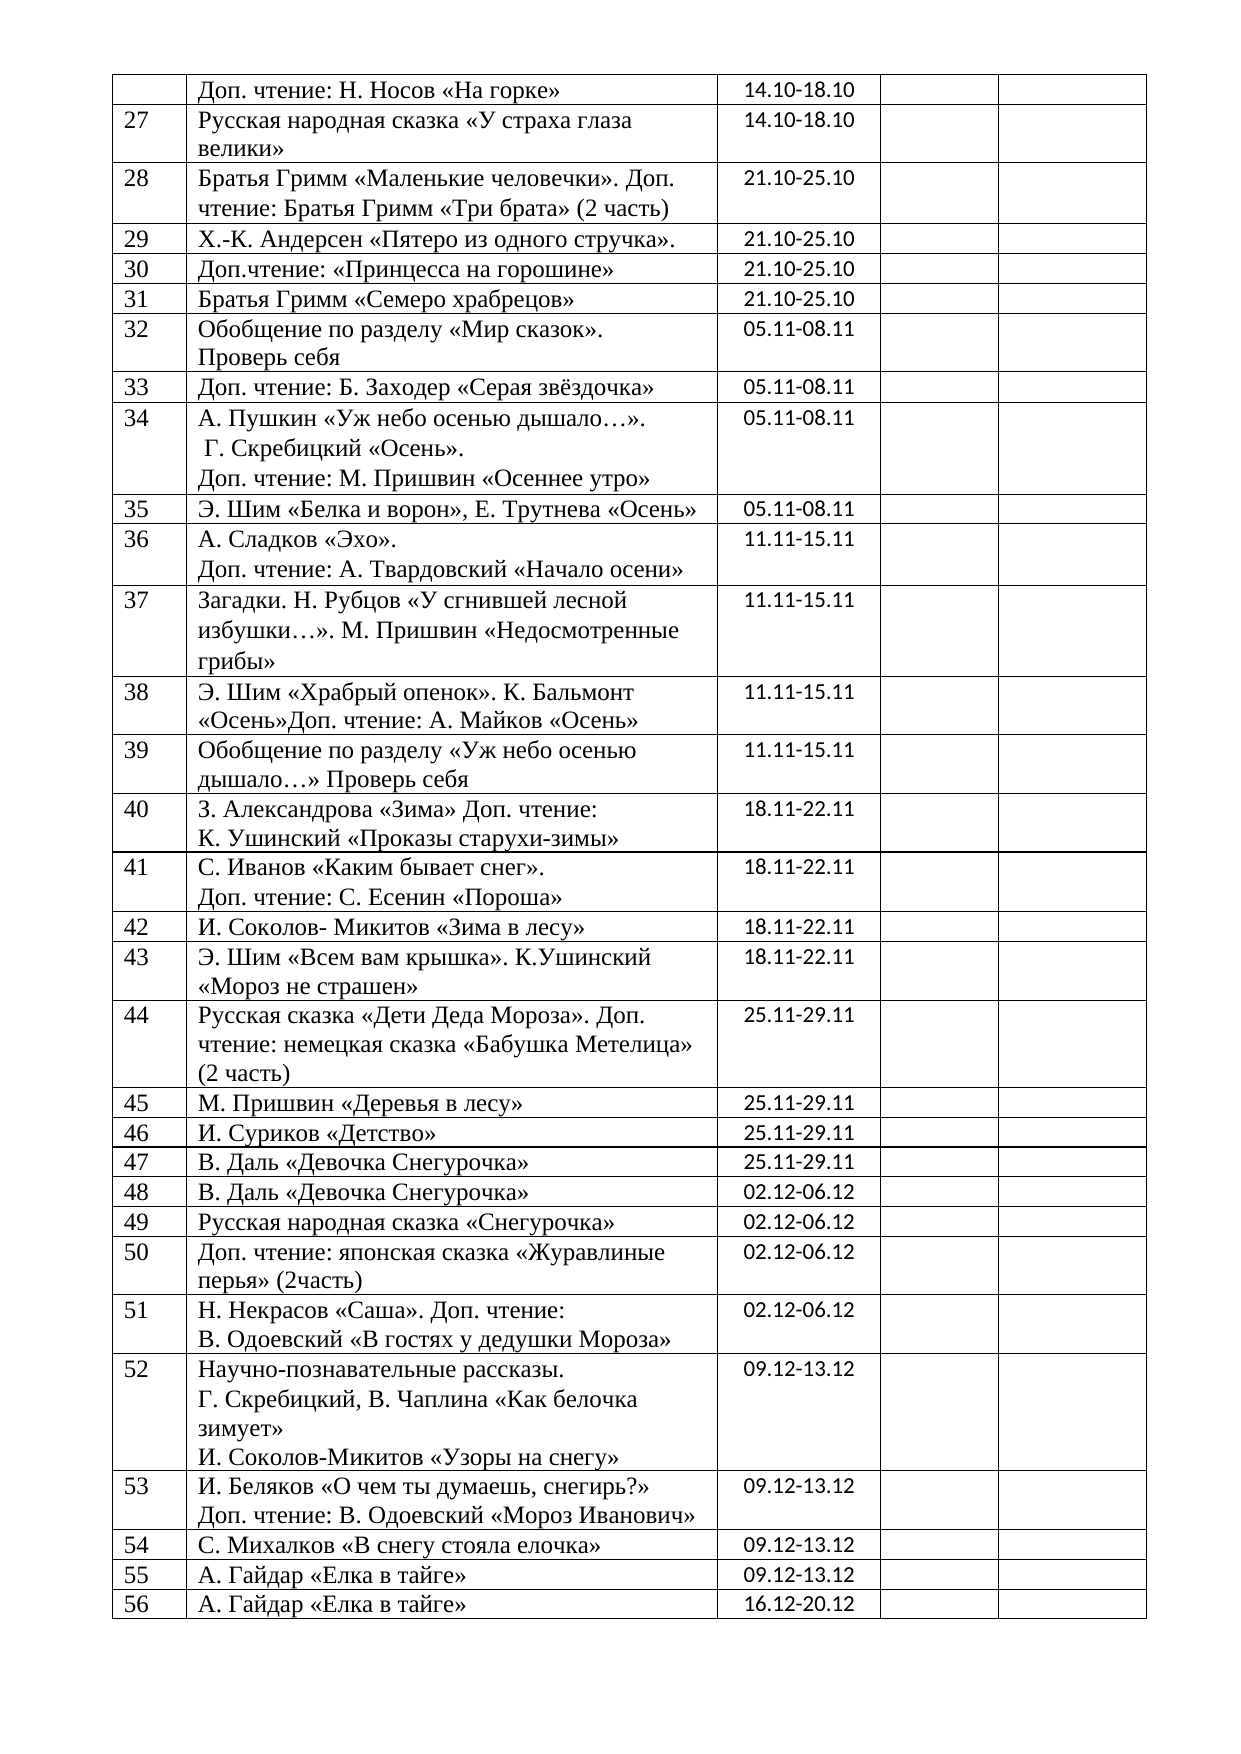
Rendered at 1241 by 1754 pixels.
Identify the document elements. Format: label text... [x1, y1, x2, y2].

table_cell [999, 586, 1146, 676]
table_cell 18.11-22.11 [718, 853, 880, 911]
table_cell [881, 1207, 998, 1236]
table_cell 11.11-15.11 [718, 735, 880, 793]
table_cell [881, 853, 998, 911]
table_cell 18.11-22.11 [718, 942, 880, 999]
table_cell [881, 1471, 998, 1529]
table_cell Русская сказка «Дети Деда Мороза». Доп. чтение: немецкая сказка «Бабушка метелица» (2 часть) [187, 1001, 717, 1087]
table_cell 21.10-25.10 [718, 224, 880, 253]
table_cell [881, 942, 998, 999]
table_cell 40 [113, 794, 186, 851]
table_cell 26 [113, 75, 186, 104]
table_cell [881, 1590, 998, 1618]
table_cell [999, 942, 1146, 999]
table_cell [881, 105, 998, 162]
table_cell 47 [113, 1148, 186, 1176]
table_cell [999, 1001, 1146, 1087]
table_cell Доп.чтение: «Принцесса на горошине» [187, 254, 717, 283]
table_cell З. Александрова «Зима» Доп. чтение: К. Ушинский «Проказы старухи-зимы» [187, 794, 717, 851]
table_cell [999, 853, 1146, 911]
table_cell [881, 1088, 998, 1117]
table_cell 53 [113, 1471, 186, 1529]
table_cell 42 [113, 912, 186, 941]
table_cell [881, 372, 998, 402]
table_cell [881, 677, 998, 734]
table_cell 18.11-22.11 [718, 912, 880, 941]
table_cell 55 [113, 1560, 186, 1588]
table_cell [999, 254, 1146, 283]
table_cell 33 [113, 372, 186, 402]
table_cell [881, 586, 998, 676]
table_cell [881, 1177, 998, 1206]
table_cell 41 [113, 853, 186, 911]
table_cell [999, 1354, 1146, 1470]
table_cell С. Иванов «Каким бывает снег». Доп. чтение: С. Есенин «Пороша» [187, 853, 717, 911]
table_cell [999, 403, 1146, 493]
table_cell Э. Шим «Храбрый опенок». К. Бальмонт «Осень»Доп. чтение: А. Майков «Осень» [187, 677, 717, 734]
table_cell 11.11-15.11 [718, 524, 880, 584]
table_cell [187, 75, 717, 104]
table_cell [881, 1354, 998, 1470]
table_cell 25.11-29.11 [718, 1148, 880, 1176]
table_cell [999, 372, 1146, 402]
table_cell 38 [113, 677, 186, 734]
table_cell 02.12-06.12 [718, 1207, 880, 1236]
table_cell Обобщение по разделу «Мир сказок». Проверь себя [187, 314, 717, 371]
table_cell [999, 524, 1146, 584]
table_cell [881, 1560, 998, 1588]
table_cell 35 [113, 495, 186, 523]
table_cell [999, 1148, 1146, 1176]
table_cell М. Пришвин «Деревья в лесу» [187, 1088, 717, 1117]
table_cell Братья Гримм «Семеро храбрецов» [187, 284, 717, 313]
table_cell [881, 1148, 998, 1176]
table_cell Доп. чтение: Б. Заходер «Серая звёздочка» [187, 372, 717, 402]
table_cell 28 [113, 163, 186, 223]
table_cell [881, 1001, 998, 1087]
table_cell 54 [113, 1530, 186, 1559]
table_cell [881, 912, 998, 941]
table_cell [881, 224, 998, 253]
table_cell 21.10-25.10 [718, 163, 880, 223]
table_cell Русская народная сказка «У страха глаза велики» [187, 105, 717, 162]
table_cell [881, 403, 998, 493]
table_cell [881, 1295, 998, 1353]
table_cell [999, 677, 1146, 734]
table_cell 09.12-13.12 [718, 1471, 880, 1529]
table_cell [999, 75, 1146, 104]
table_cell 48 [113, 1177, 186, 1206]
table_cell Загадки. Н. Рубцов «У сгнившей лесной избушки…». М. Пришвин «Недосмотренные грибы» [187, 586, 717, 676]
table_cell 18.11-22.11 [718, 794, 880, 851]
table_cell 09.12-13.12 [718, 1530, 880, 1559]
table_cell А. Пушкин «Уж небо осенью дышало…». Г. Скребицкий «Осень». Доп. чтение: М. Пришвин «Осеннее утро» [187, 403, 717, 493]
table_cell 43 [113, 942, 186, 999]
table_cell [999, 1118, 1146, 1146]
table_cell 14.10-18.10 [718, 105, 880, 162]
table_cell 36 [113, 524, 186, 584]
table_cell 49 [113, 1207, 186, 1236]
table_cell [999, 1471, 1146, 1529]
table_cell Х.-К. Андерсен «Пятеро из одного стручка». [187, 224, 717, 253]
table_cell [999, 1295, 1146, 1353]
table_cell 05.11-08.11 [718, 403, 880, 493]
table_cell 50 [113, 1237, 186, 1294]
table_cell 25.11-29.11 [718, 1001, 880, 1087]
table_cell В. Даль «Девочка Снегурочка» [187, 1148, 717, 1176]
table_cell [881, 1237, 998, 1294]
table_cell С. Михалков «В снегу стояла елочка» [187, 1530, 717, 1559]
table_cell 27 [113, 105, 186, 162]
table_cell [881, 524, 998, 584]
table_cell [999, 1237, 1146, 1294]
table_cell [999, 1530, 1146, 1559]
table_cell [999, 105, 1146, 162]
table_cell И. Суриков «Детство» [187, 1118, 717, 1146]
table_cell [187, 1590, 717, 1618]
table_cell Э. Шим «Белка и ворон», Е. Трутнева «Осень» [187, 495, 717, 523]
table_cell 31 [113, 284, 186, 313]
table_cell Э. Шим «Всем вам крышка». К.Ушинский «Мороз не страшен» [187, 942, 717, 999]
table_cell И. Беляков «О чем ты думаешь, снегирь?» Доп. чтение: В. Одоевский «Мороз Иванович» [187, 1471, 717, 1529]
table_cell 46 [113, 1118, 186, 1146]
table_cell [718, 75, 880, 104]
table_cell 25.11-29.11 [718, 1088, 880, 1117]
table_cell 05.11-08.11 [718, 495, 880, 523]
table_cell [999, 1560, 1146, 1588]
table_cell [999, 284, 1146, 313]
table_cell [881, 163, 998, 223]
table_cell 37 [113, 586, 186, 676]
table_cell Обобщение по разделу «Уж небо осенью дышало…» Проверь себя [187, 735, 717, 793]
table_cell [999, 1590, 1146, 1618]
table_cell [881, 254, 998, 283]
table_cell И. Соколов- Микитов «Зима в лесу» [187, 912, 717, 941]
table_cell [881, 314, 998, 371]
table_cell 09.12-13.12 [718, 1560, 880, 1588]
table_cell 21.10-25.10 [718, 284, 880, 313]
table_cell 11.11-15.11 [718, 677, 880, 734]
table_cell 45 [113, 1088, 186, 1117]
table_cell 02.12-06.12 [718, 1237, 880, 1294]
table_cell [881, 75, 998, 104]
table_cell 29 [113, 224, 186, 253]
table_cell [999, 912, 1146, 941]
table_cell [999, 1088, 1146, 1117]
table_cell 52 [113, 1354, 186, 1470]
table_cell 25.11-29.11 [718, 1118, 880, 1146]
table_cell 11.11-15.11 [718, 586, 880, 676]
table_cell [881, 1118, 998, 1146]
table_cell 44 [113, 1001, 186, 1087]
table_cell [881, 794, 998, 851]
table_cell 32 [113, 314, 186, 371]
table_cell [999, 735, 1146, 793]
table_cell А. Гайдар «Елка в тайге» [187, 1560, 717, 1588]
table_cell [999, 163, 1146, 223]
table_cell 39 [113, 735, 186, 793]
table_cell А. Сладков «Эхо». Доп. чтение: А. Твардовский «Начало осени» [187, 524, 717, 584]
table_cell Братья Гримм «Маленькие человечки». Доп. чтение: Братья Гримм «Три брата» (2 часть) [187, 163, 717, 223]
table_cell [999, 314, 1146, 371]
table_cell [999, 224, 1146, 253]
table_cell [881, 735, 998, 793]
table_cell 02.12-06.12 [718, 1177, 880, 1206]
table_cell 30 [113, 254, 186, 283]
table_cell 09.12-13.12 [718, 1354, 880, 1470]
table_cell В. Даль «Девочка Снегурочка» [187, 1177, 717, 1206]
table_cell [881, 495, 998, 523]
table_cell 51 [113, 1295, 186, 1353]
table_cell 05.11-08.11 [718, 372, 880, 402]
table_cell 56 [113, 1590, 186, 1618]
table_cell Русская народная сказка «Снегурочка» [187, 1207, 717, 1236]
table_cell Доп. чтение: японская сказка «Журавлиные перья» (2часть) [187, 1237, 717, 1294]
table_cell [881, 1530, 998, 1559]
table_cell [881, 284, 998, 313]
table_cell [999, 495, 1146, 523]
table_cell 16.12-20.12 [718, 1590, 880, 1618]
table_cell [999, 1207, 1146, 1236]
table_cell Научно-познавательные рассказы. Г. Скребицкий, В. Чаплина «Как белочка зимует» И. Соколов-Микитов «Узоры на снегу» [187, 1354, 717, 1470]
table_cell [999, 794, 1146, 851]
table_cell [999, 1177, 1146, 1206]
table_cell 34 [113, 403, 186, 493]
table_cell 21.10-25.10 [718, 254, 880, 283]
table_cell 02.12-06.12 [718, 1295, 880, 1353]
table_cell 05.11-08.11 [718, 314, 880, 371]
table_cell Н. Некрасов «Саша». Доп. чтение: В. Одоевский «В гостях у дедушки Мороза» [187, 1295, 717, 1353]
